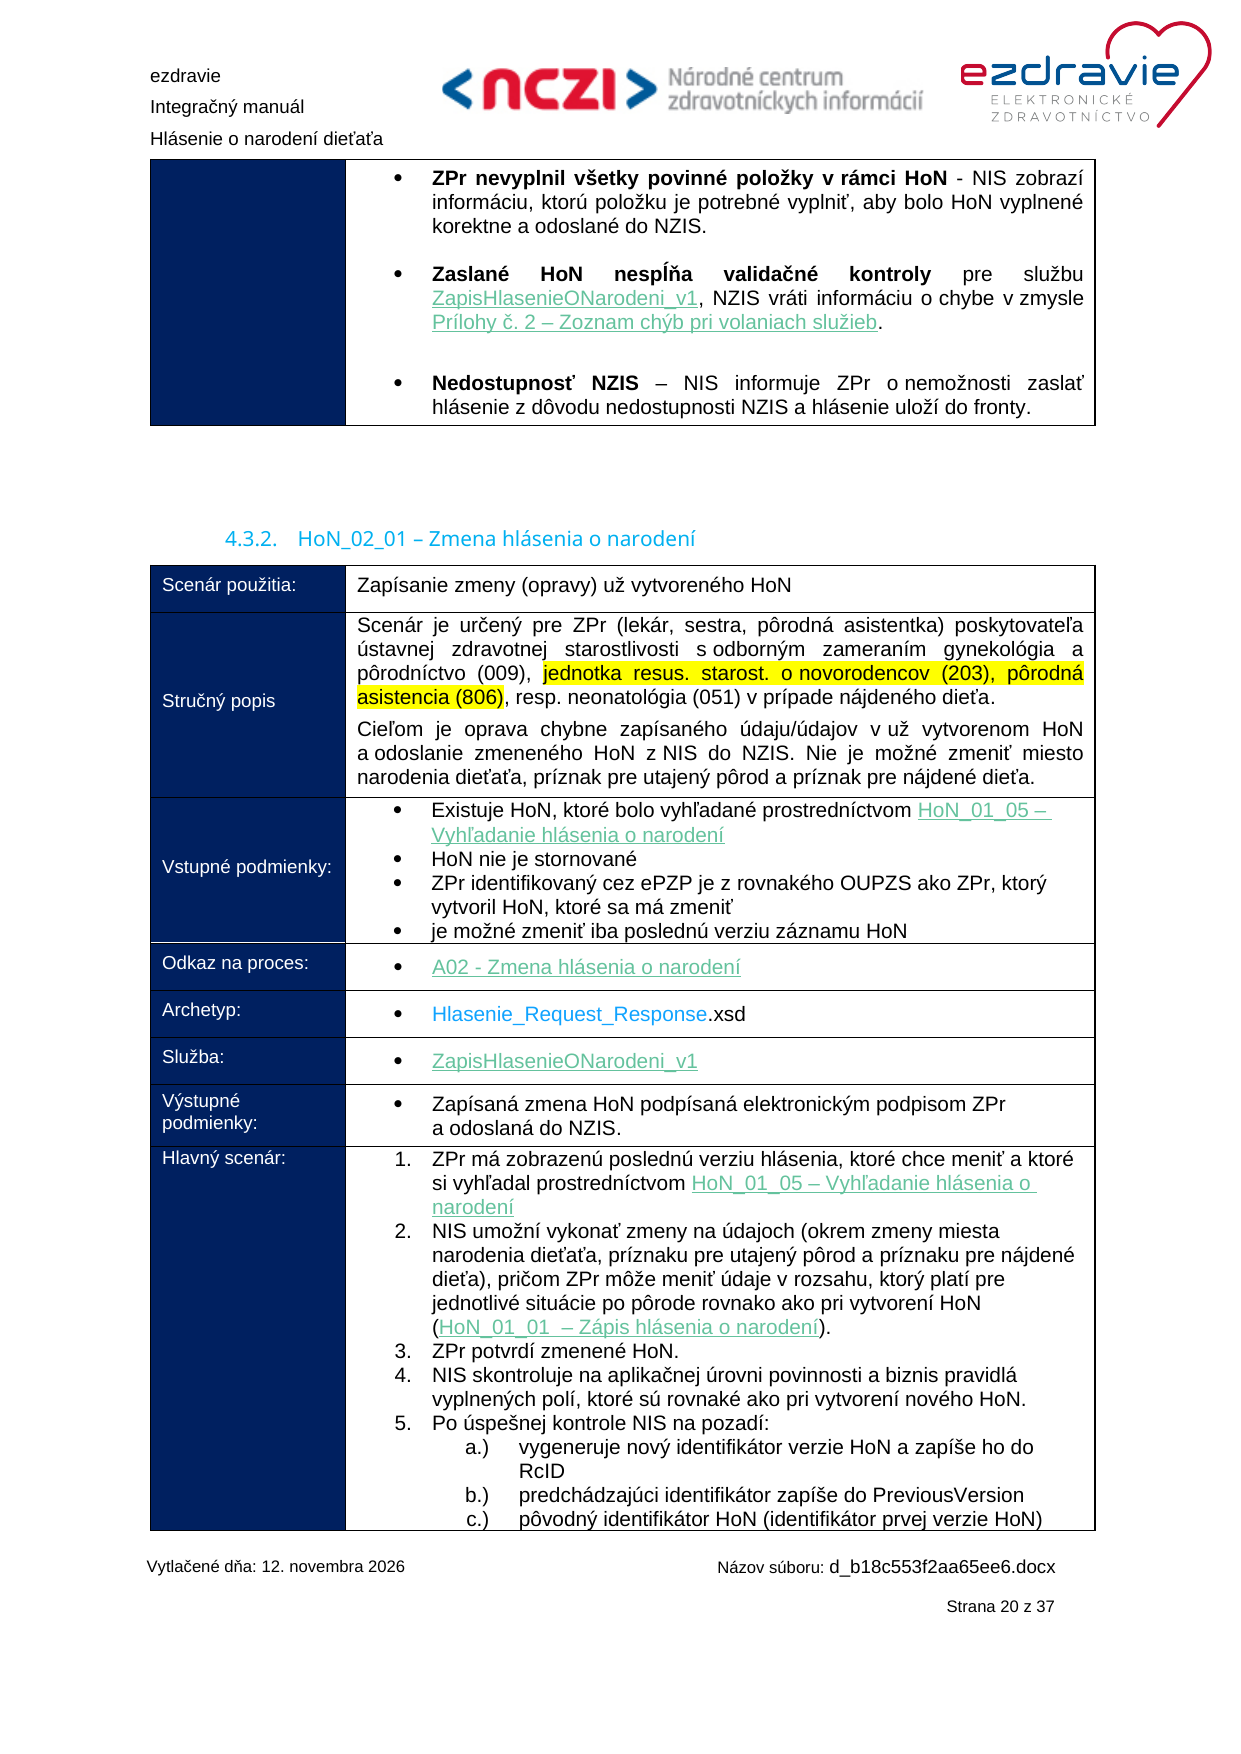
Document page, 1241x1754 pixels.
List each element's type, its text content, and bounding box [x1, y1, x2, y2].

table_cell ZapisHlasenieONarodeni_v1 [346, 1038, 1094, 1084]
picture [961, 21, 1212, 128]
table_cell Archetyp: [151, 991, 345, 1037]
table_cell Hlavný scenár: [151, 1147, 345, 1530]
table_cell Hlasenie_Request_Response.xsd [346, 991, 1094, 1037]
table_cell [346, 160, 1094, 425]
picture [442, 67, 924, 114]
table_cell Stručný popis [151, 613, 345, 797]
table_cell Výstupné podmienky: [151, 1085, 345, 1146]
table_cell Služba: [151, 1038, 345, 1084]
table_header Scenár použitia: [151, 566, 345, 612]
table_cell Odkaz na proces: [151, 944, 345, 990]
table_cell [151, 160, 345, 425]
table_cell Zapísaná zmena HoN podpísaná elektronickým podpisom ZPr a odoslaná do NZIS. [346, 1085, 1094, 1146]
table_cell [346, 1147, 1094, 1530]
table_cell A02 - Zmena hlásenia o narodení [346, 944, 1094, 990]
table_cell Existuje HoN, ktoré bolo vyhľadané prostredníctvom HoN_01_05 – Vyhľadanie hlásenia o narodení HoN nie je stornované ZPr identifikovaný cez ePZP je z rovnakého OUPZS ako ZPr, ktorý vytvoril HoN, ktoré sa má zmeniť je možné zmeniť iba poslednú verziu záznamu HoN [346, 798, 1094, 942]
table_cell Vstupné podmienky: [151, 798, 345, 942]
subtitle HoN_02_01 – Zmena hlásenia o narodení [225, 524, 1090, 552]
table_cell Scenár je určený pre ZPr (lekár, sestra, pôrodná asistentka) poskytovateľa ústavnej zdravotnej starostlivosti s odborným zameraním gynekológia a pôrodníctvo (009), jednotka resus. starost. o novorodencov (203), pôrodná asistencia (806), resp. neonatológia (051) v prípade nájdeného dieťa. Cieľom je oprava chybne zapísaného údaju/údajov v už vytvorenom HoN a odoslanie zmeneného HoN z NIS do NZIS. Nie je možné zmeniť miesto narodenia dieťaťa, príznak pre utajený pôrod a príznak pre nájdené dieťa. [346, 613, 1094, 797]
table_header Zapísanie zmeny (opravy) už vytvoreného HoN [346, 566, 1094, 612]
